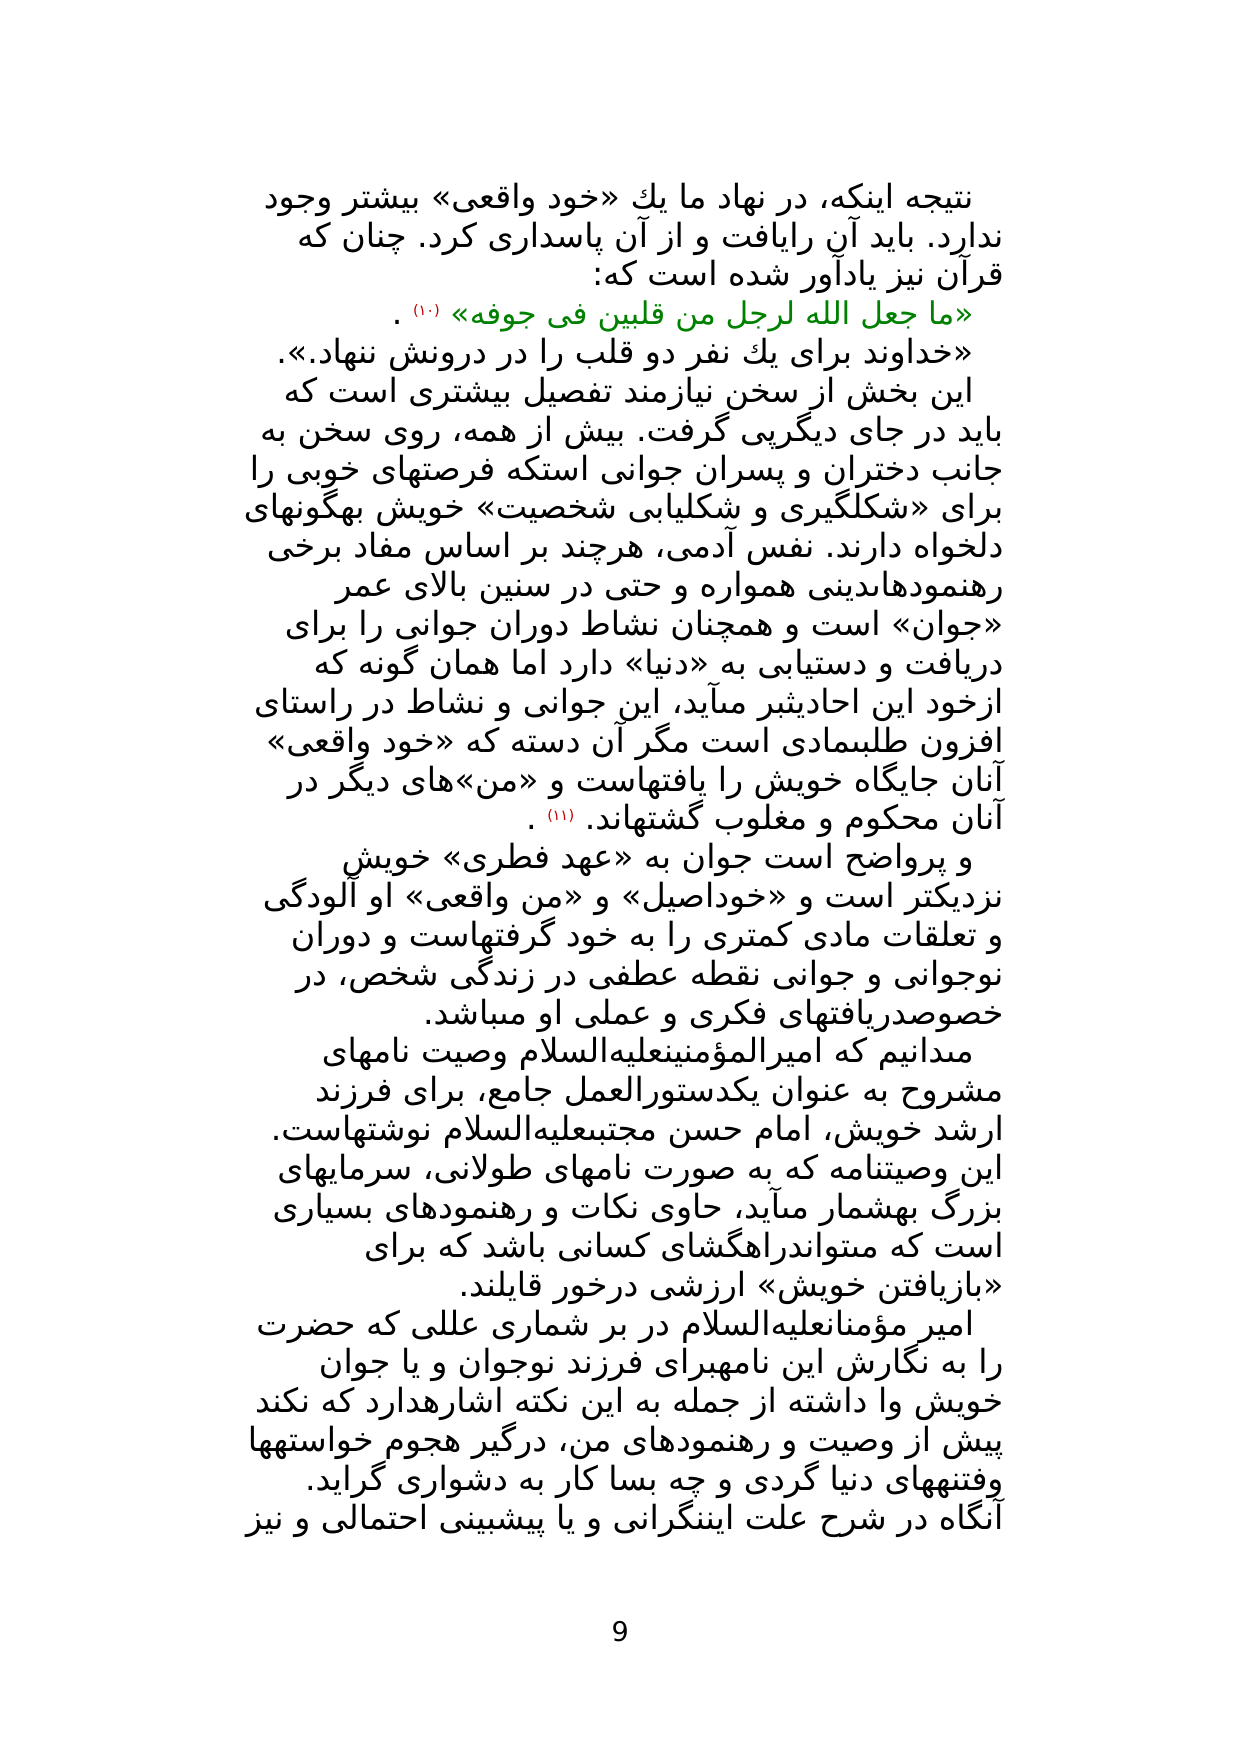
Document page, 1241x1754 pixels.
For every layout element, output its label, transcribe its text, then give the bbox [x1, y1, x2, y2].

text اين بخش از سخن نيازمند تفصيل بيشترى است كه بايد در جاى ديگرپى گرفت. بيش از همه، روى سخن به جانب دختران و پسران جوانى است‏كه فرصتهاى خوبى را براى «شكل‏گيرى و شكل‏يابى شخصيت‏» خويش به‏گونه‏اى دلخواه دارند. نفس آدمى، هرچند بر اساس مفاد برخى رهنمودهاى‏دينى همواره و حتى در سنين بالاى عمر «جوان‏» است و همچنان نشاط دوران جوانى را براى دريافت و دستيابى به «دنيا» دارد اما همان گونه كه ازخود اين احاديث‏بر مى‏آيد، اين جوانى و نشاط در راستاى افزون طلبى‏مادى است مگر آن دسته كه «خود واقعى‏» آنان جايگاه خويش را يافته‏است و «من‏»هاى ديگر در آنان محكوم و مغلوب گشته‏اند. (١١) . [236, 371, 1004, 838]
text «ما جعل الله لرجل من قلبين فى جوفه‏» (١٠) . [236, 294, 1004, 333]
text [236, 1304, 1004, 1537]
text «خداوند براى يك نفر دو قلب را در درونش ننهاد.». [236, 333, 1004, 371]
text و پرواضح است جوان به «عهد فطرى‏» خويش نزديكتر است و «خوداصيل‏» و «من واقعى‏» او آلودگى و تعلقات مادى كمترى را به خود گرفته‏است و دوران نوجوانى و جوانى نقطه عطفى در زندگى شخص، در خصوص‏دريافتهاى فكرى و عملى او مى‏باشد. [236, 838, 1004, 1032]
text مى‏دانيم كه اميرالمؤمنينعليه‌السلام وصيت نامه‏اى مشروح به عنوان يك‏دستورالعمل جامع، براى فرزند ارشد خويش، امام حسن مجتبىعليه‌السلام نوشته‏است. اين وصيت‏نامه كه به صورت نامه‏اى طولانى، سرمايه‏اى بزرگ به‏شمار مى‏آيد، حاوى نكات و رهنمودهاى بسيارى است كه مى‏تواندراهگشاى كسانى باشد كه براى «بازيافتن خويش‏» ارزشى درخور قايلند. [236, 1032, 1004, 1304]
text نتيجه اينكه، در نهاد ما يك «خود واقعى‏» بيشتر وجود ندارد. بايد آن رايافت و از آن پاسدارى كرد. چنان كه قرآن نيز يادآور شده است كه: [236, 177, 1004, 294]
